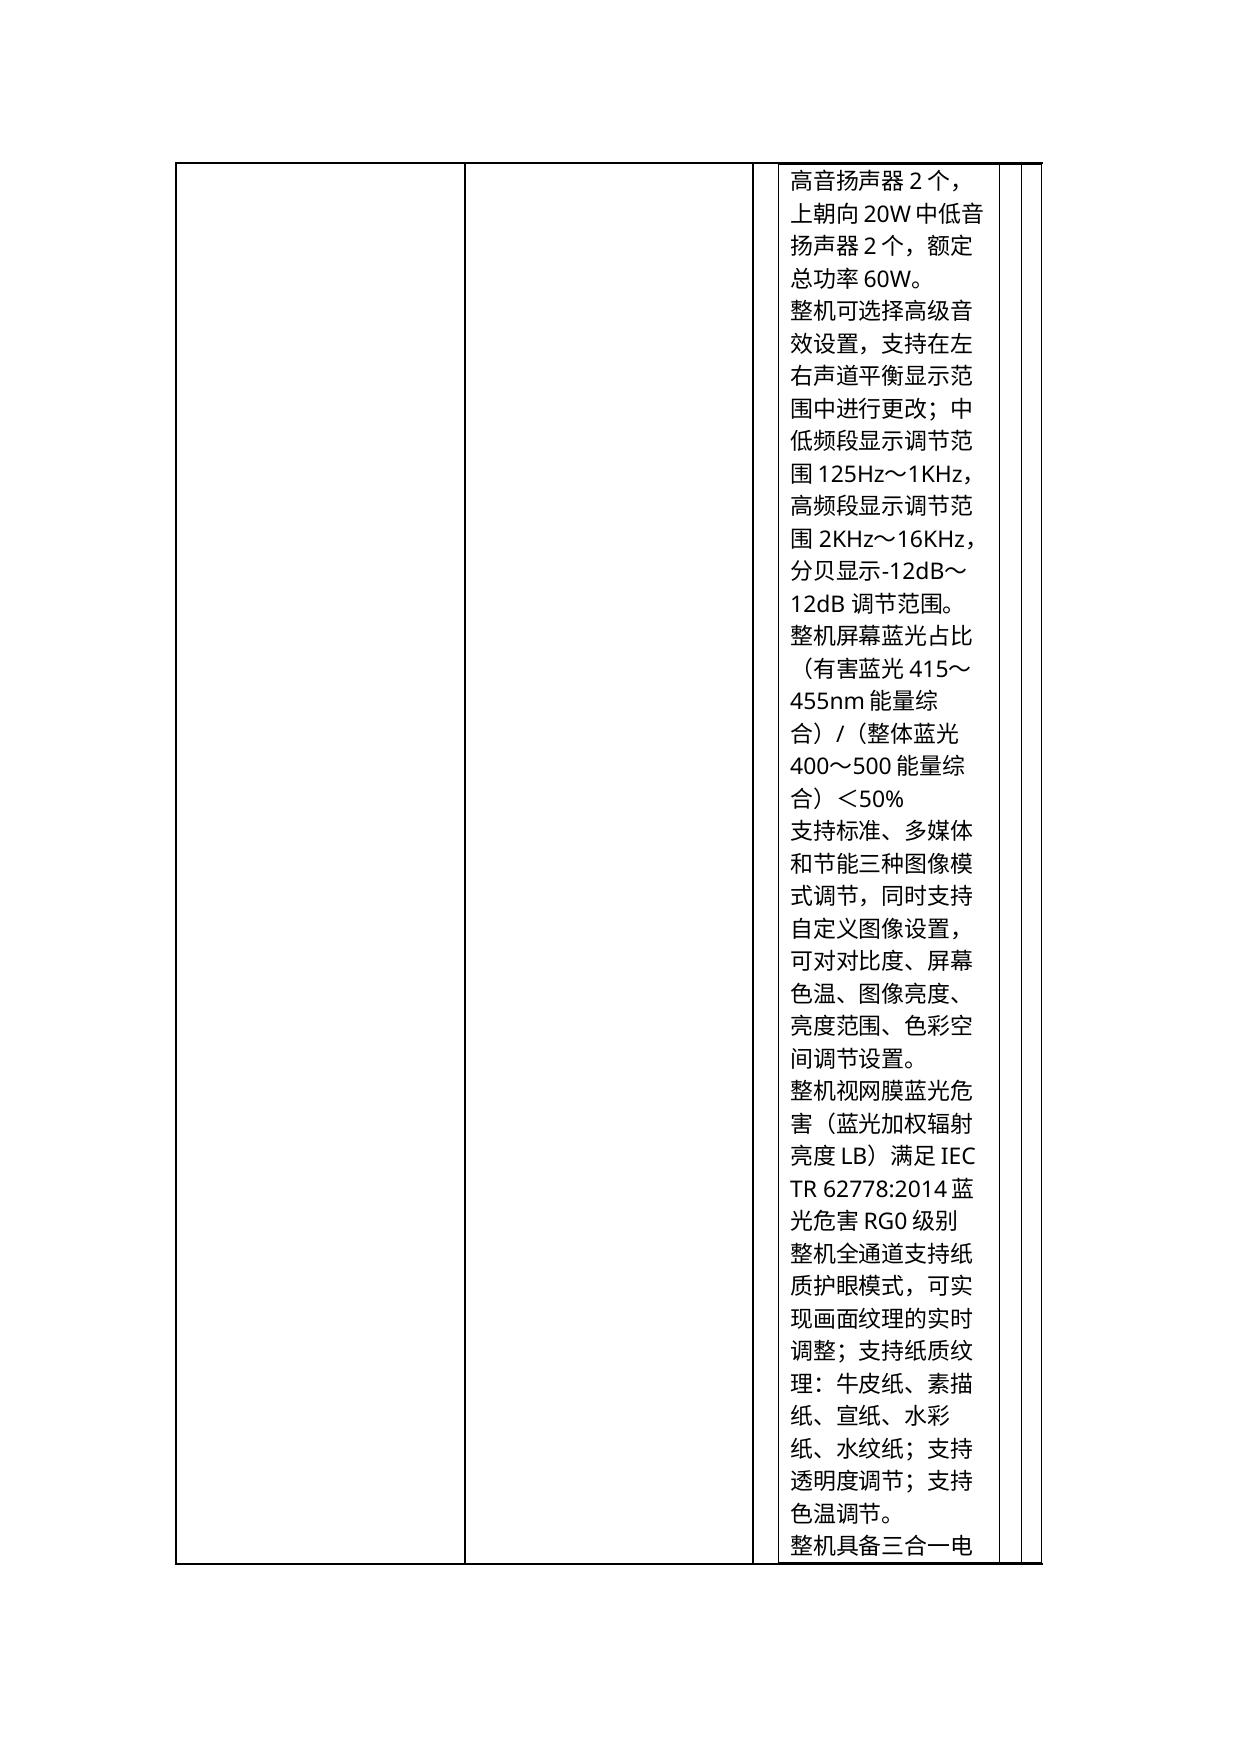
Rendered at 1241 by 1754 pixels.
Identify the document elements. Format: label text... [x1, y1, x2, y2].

table_cell [779, 165, 999, 1562]
table_cell [466, 164, 752, 1563]
table_cell [1000, 165, 1021, 1562]
table_cell [754, 164, 778, 1563]
table_cell 1 [177, 164, 464, 1563]
table_cell [1022, 165, 1041, 1562]
